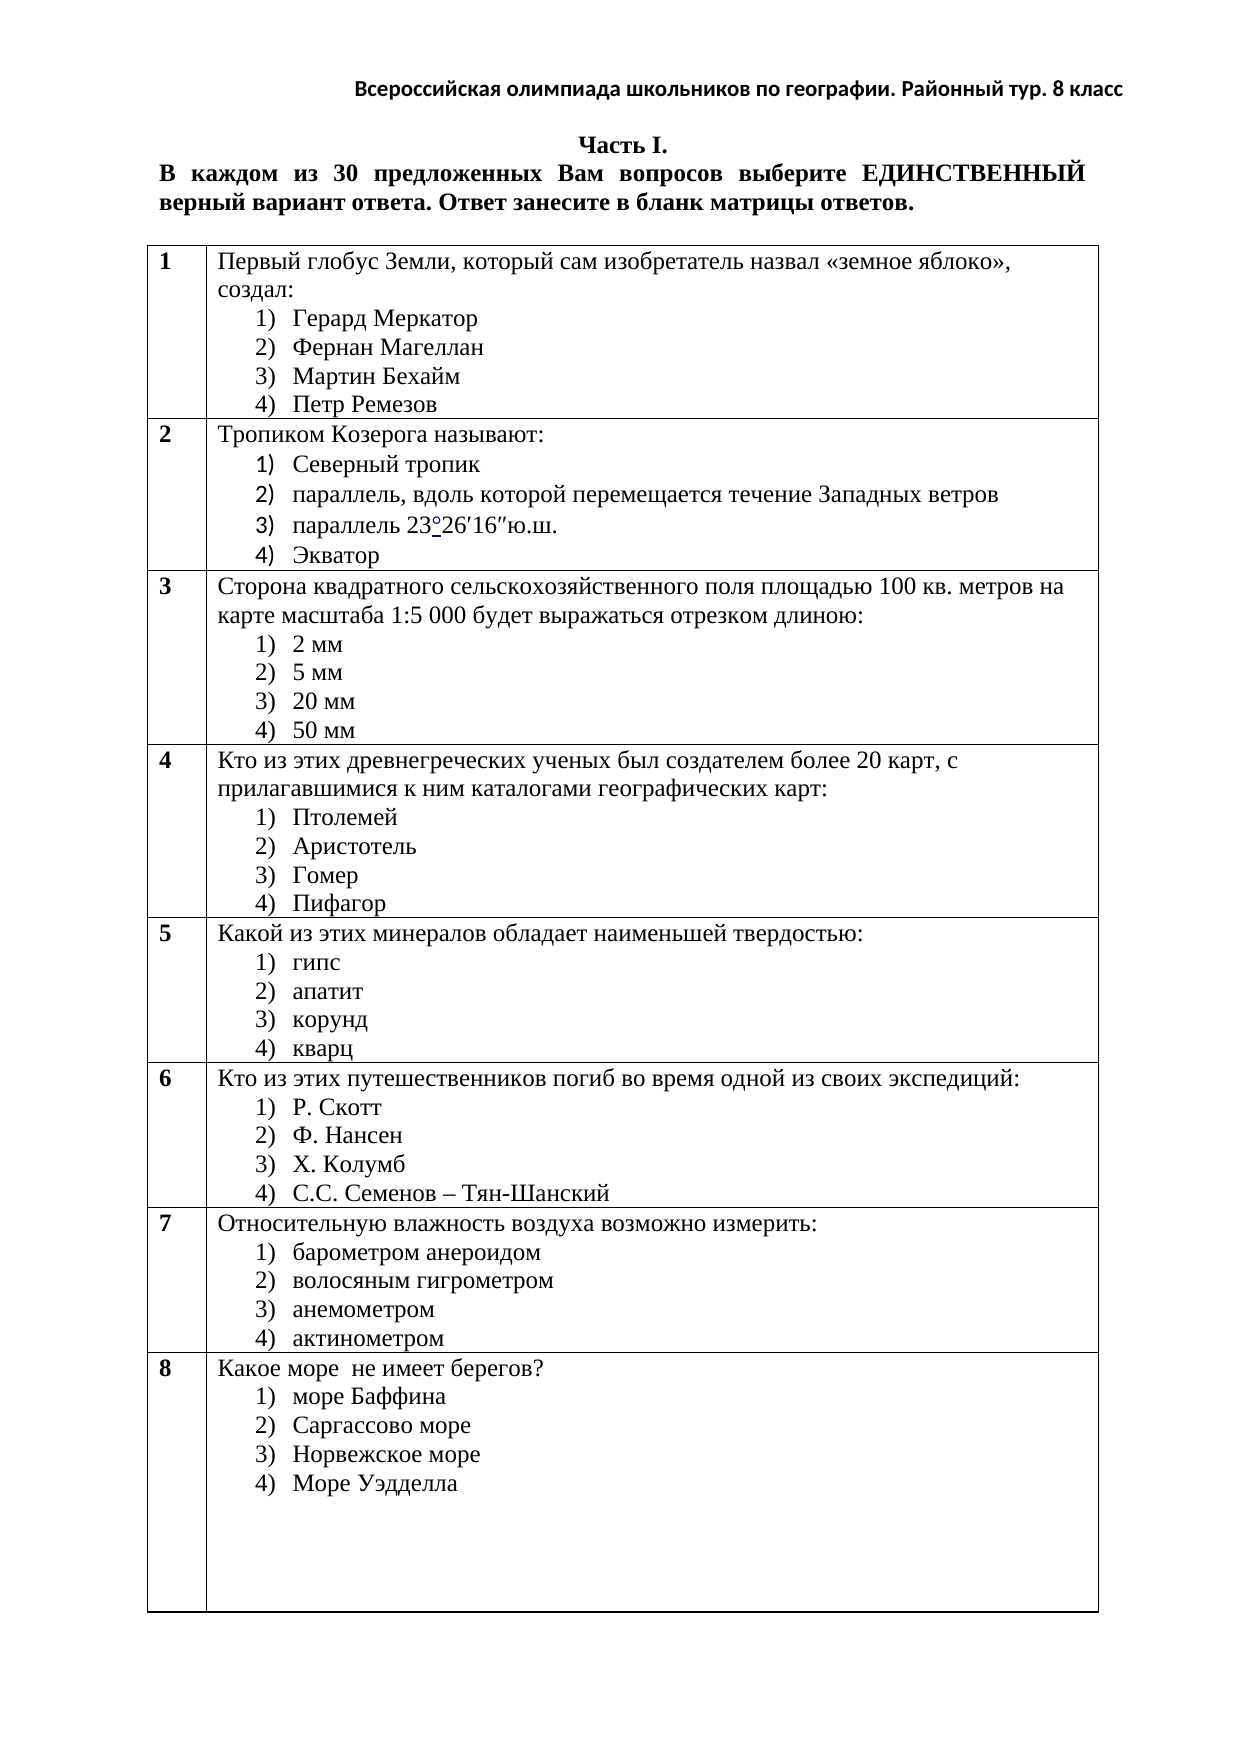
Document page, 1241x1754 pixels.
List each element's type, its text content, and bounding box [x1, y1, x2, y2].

table_cell 1 [148, 246, 206, 418]
table_cell 8 [148, 1353, 206, 1611]
table_cell Первый глобус Земли, который сам изобретатель назвал «земное яблоко», создал: Герард Меркатор Фернан Магеллан Мартин Бехайм Петр Ремезов [207, 246, 1098, 418]
table_cell 4 [148, 745, 206, 917]
table_cell 6 [148, 1063, 206, 1207]
table_cell Тропиком Козерога называют: Северный тропик параллель, вдоль которой перемещается течение Западных ветров параллель 23°26′16″ю.ш. Экватор [207, 419, 1098, 570]
table_cell 3 [148, 571, 206, 744]
table_cell Относительную влажность воздуха возможно измерить: барометром анероидом волосяным гигрометром анемометром актинометром [207, 1208, 1098, 1352]
table_cell 5 [148, 918, 206, 1062]
table_cell Кто из этих древнегреческих ученых был создателем более 20 карт, с прилагавшимися к ним каталогами географических карт: Птолемей Аристотель Гомер Пифагор [207, 745, 1098, 917]
table_cell Какое море не имеет берегов? море Баффина Саргассово море Норвежское море Море Уэдделла [207, 1353, 1098, 1611]
table_cell Сторона квадратного сельскохозяйственного поля площадью 100 кв. метров на карте масштаба 1:5 000 будет выражаться отрезком длиною: 2 мм 5 мм 20 мм 50 мм [207, 571, 1098, 744]
table_cell Какой из этих минералов обладает наименьшей твердостью: гипс апатит корунд кварц [207, 918, 1098, 1062]
table_cell 7 [148, 1208, 206, 1352]
table_cell 2 [148, 419, 206, 570]
table_cell Кто из этих путешественников погиб во время одной из своих экспедиций: Р. Скотт Ф. Нансен Х. Колумб С.С. Семенов – Тян-Шанский [207, 1063, 1098, 1207]
table_header Часть I. В каждом из 30 предложенных Вам вопросов выберите ЕДИНСТВЕННЫЙ верный вариант ответа. Ответ занесите в бланк матрицы ответов. [148, 130, 1098, 245]
